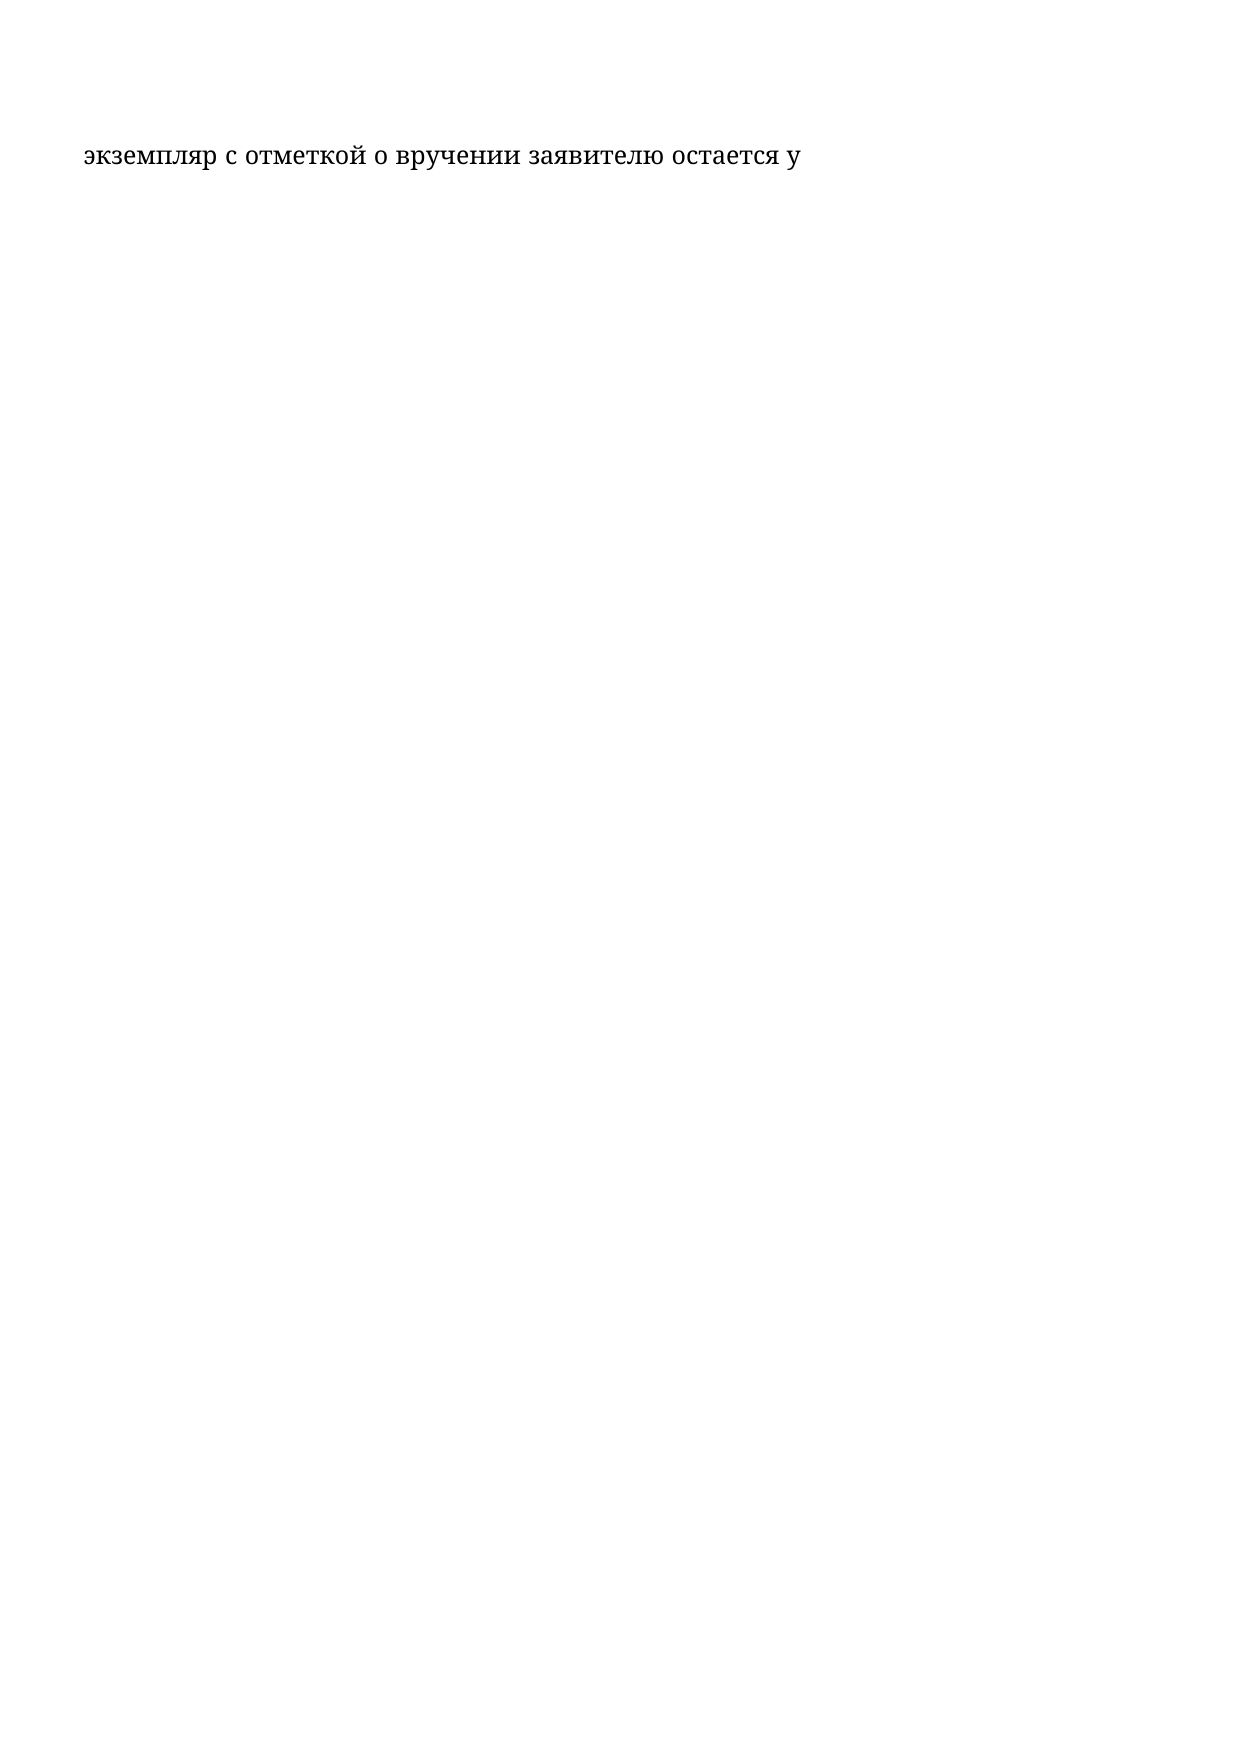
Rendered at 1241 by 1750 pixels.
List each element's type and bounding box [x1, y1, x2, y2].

text [83, 142, 1157, 170]
